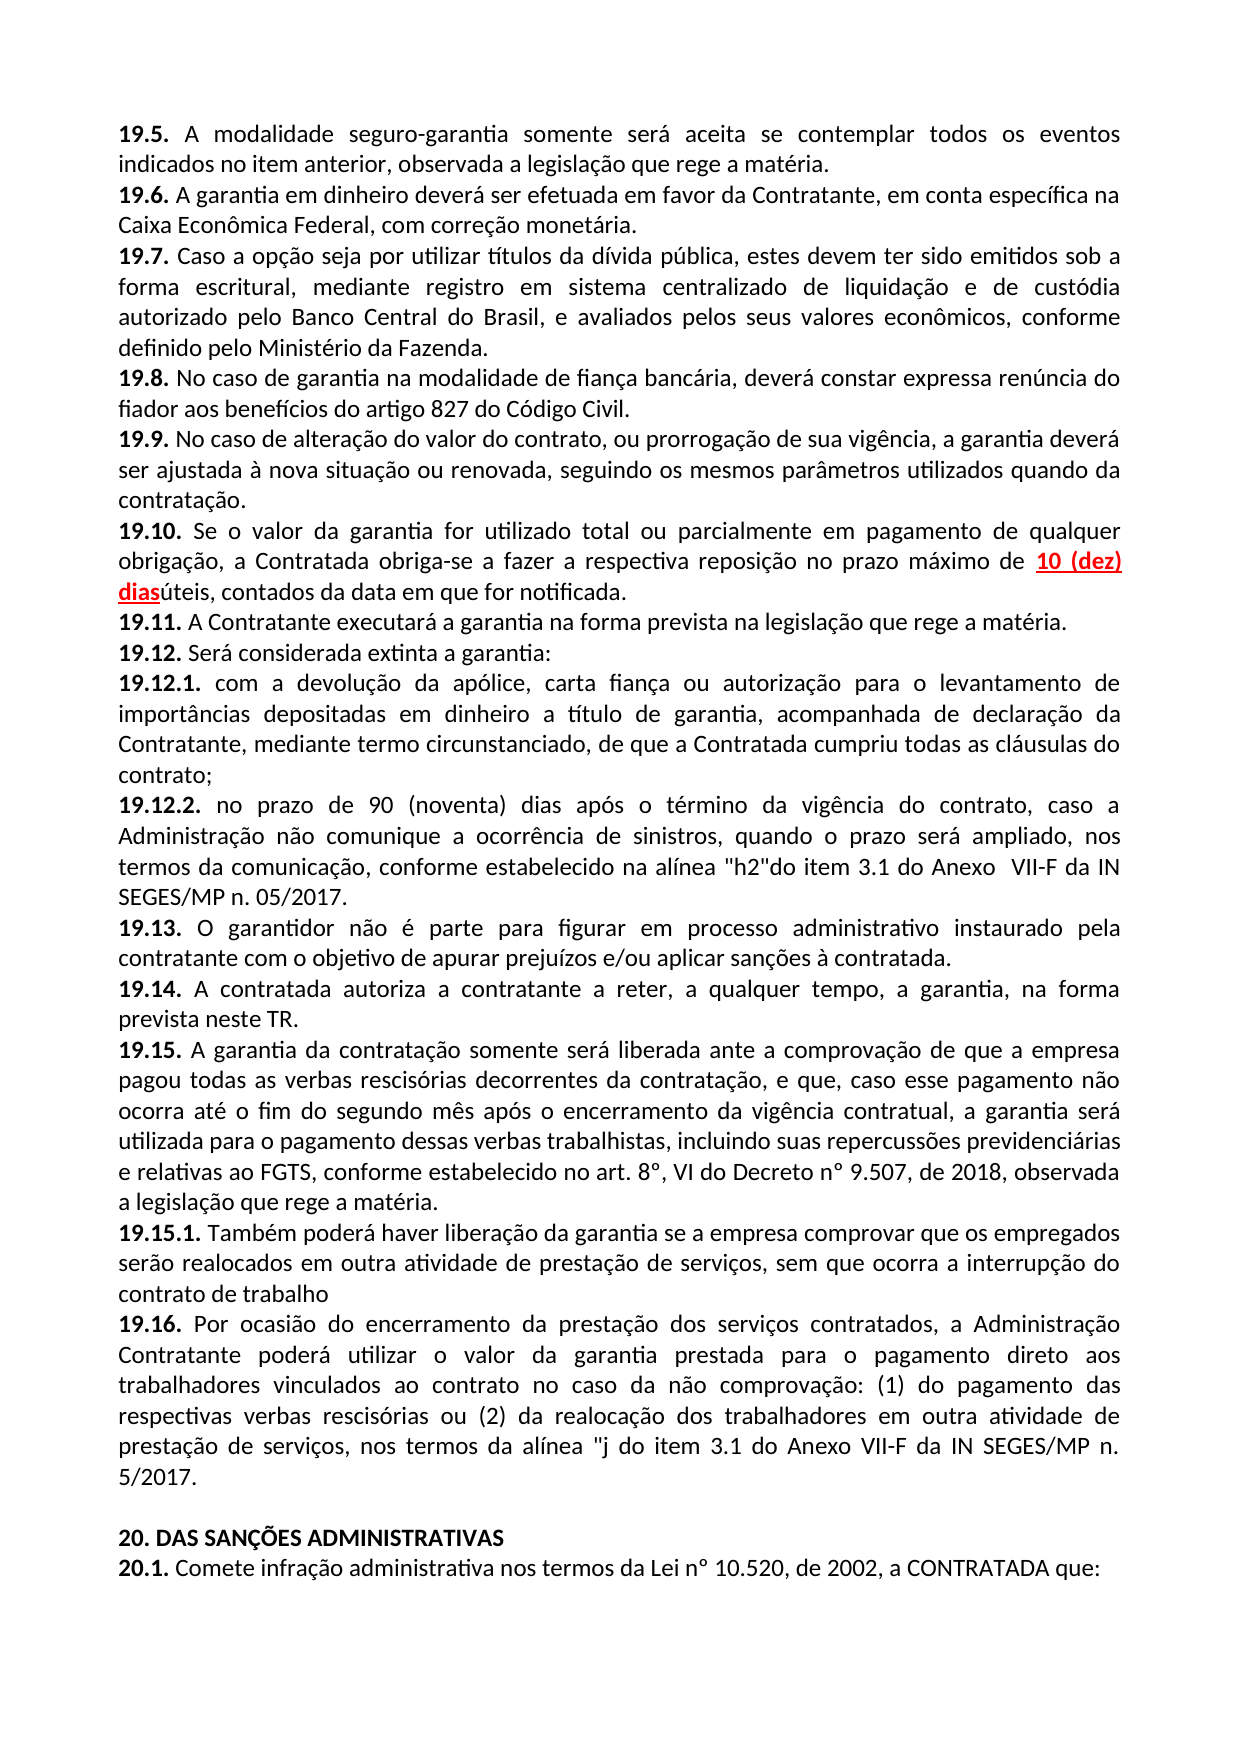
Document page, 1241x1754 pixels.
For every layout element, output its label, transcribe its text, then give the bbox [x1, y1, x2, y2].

text 19.8. No caso de garantia na modalidade de fiança bancária, deverá constar expressa renúncia do fiador aos benefícios do artigo 827 do Código Civil. [118, 362, 1122, 423]
text 19.5. A modalidade seguro-garantia somente será aceita se contemplar todos os eventos indicados no item anterior, observada a legislação que rege a matéria. [118, 118, 1122, 179]
text 20.1. Comete infração administrativa nos termos da Lei nº 10.520, de 2002, a CONTRATADA que: [118, 1553, 1125, 1583]
text 19.15.1. Também poderá haver liberação da garantia se a empresa comprovar que os empregados serão realocados em outra atividade de prestação de serviços, sem que ocorra a interrupção do contrato de trabalho [118, 1217, 1122, 1308]
text 19.13. O garantidor não é parte para figurar em processo administrativo instaurado pela contratante com o objetivo de apurar prejuízos e/ou aplicar sanções à contratada. [118, 912, 1122, 973]
text 19.7. Caso a opção seja por utilizar títulos da dívida pública, estes devem ter sido emitidos sob a forma escritural, mediante registro em sistema centralizado de liquidação e de custódia autorizado pelo Banco Central do Brasil, e avaliados pelos seus valores econômicos, conforme definido pelo Ministério da Fazenda. [118, 240, 1122, 362]
text 20. DAS SANÇÕES ADMINISTRATIVAS [118, 1522, 1109, 1553]
text 19.15. A garantia da contratação somente será liberada ante a comprovação de que a empresa pagou todas as verbas rescisórias decorrentes da contratação, e que, caso esse pagamento não ocorra até o fim do segundo mês após o encerramento da vigência contratual, a garantia será utilizada para o pagamento dessas verbas trabalhistas, incluindo suas repercussões previdenciárias e relativas ao FGTS, conforme estabelecido no art. 8º, VI do Decreto nº 9.507, de 2018, observada a legislação que rege a matéria. [118, 1034, 1122, 1217]
text 19.9. No caso de alteração do valor do contrato, ou prorrogação de sua vigência, a garantia deverá ser ajustada à nova situação ou renovada, seguindo os mesmos parâmetros utilizados quando da contratação. [118, 423, 1122, 515]
text 19.12. Será considerada extinta a garantia: [118, 637, 1122, 667]
text 19.16. Por ocasião do encerramento da prestação dos serviços contratados, a Administração Contratante poderá utilizar o valor da garantia prestada para o pagamento direto aos trabalhadores vinculados ao contrato no caso da não comprovação: (1) do pagamento das respectivas verbas rescisórias ou (2) da realocação dos trabalhadores em outra atividade de prestação de serviços, nos termos da alínea "j do item 3.1 do Anexo VII-F da IN SEGES/MP n. 5/2017. [118, 1308, 1122, 1492]
text 19.12.1. com a devolução da apólice, carta fiança ou autorização para o levantamento de importâncias depositadas em dinheiro a título de garantia, acompanhada de declaração da Contratante, mediante termo circunstanciado, de que a Contratada cumpriu todas as cláusulas do contrato; [118, 667, 1122, 789]
text 19.12.2. no prazo de 90 (noventa) dias após o término da vigência do contrato, caso a Administração não comunique a ocorrência de sinistros, quando o prazo será ampliado, nos termos da comunicação, conforme estabelecido na alínea "h2"do item 3.1 do Anexo VII-F da IN SEGES/MP n. 05/2017. [118, 789, 1122, 912]
text 19.10. Se o valor da garantia for utilizado total ou parcialmente em pagamento de qualquer obrigação, a Contratada obriga-se a fazer a respectiva reposição no prazo máximo de 10 (dez) diasúteis, contados da data em que for notificada. [118, 515, 1122, 606]
text 19.11. A Contratante executará a garantia na forma prevista na legislação que rege a matéria. [118, 606, 1122, 637]
text 19.14. A contratada autoriza a contratante a reter, a qualquer tempo, a garantia, na forma prevista neste TR. [118, 973, 1122, 1034]
text 19.6. A garantia em dinheiro deverá ser efetuada em favor da Contratante, em conta específica na Caixa Econômica Federal, com correção monetária. [118, 179, 1122, 240]
